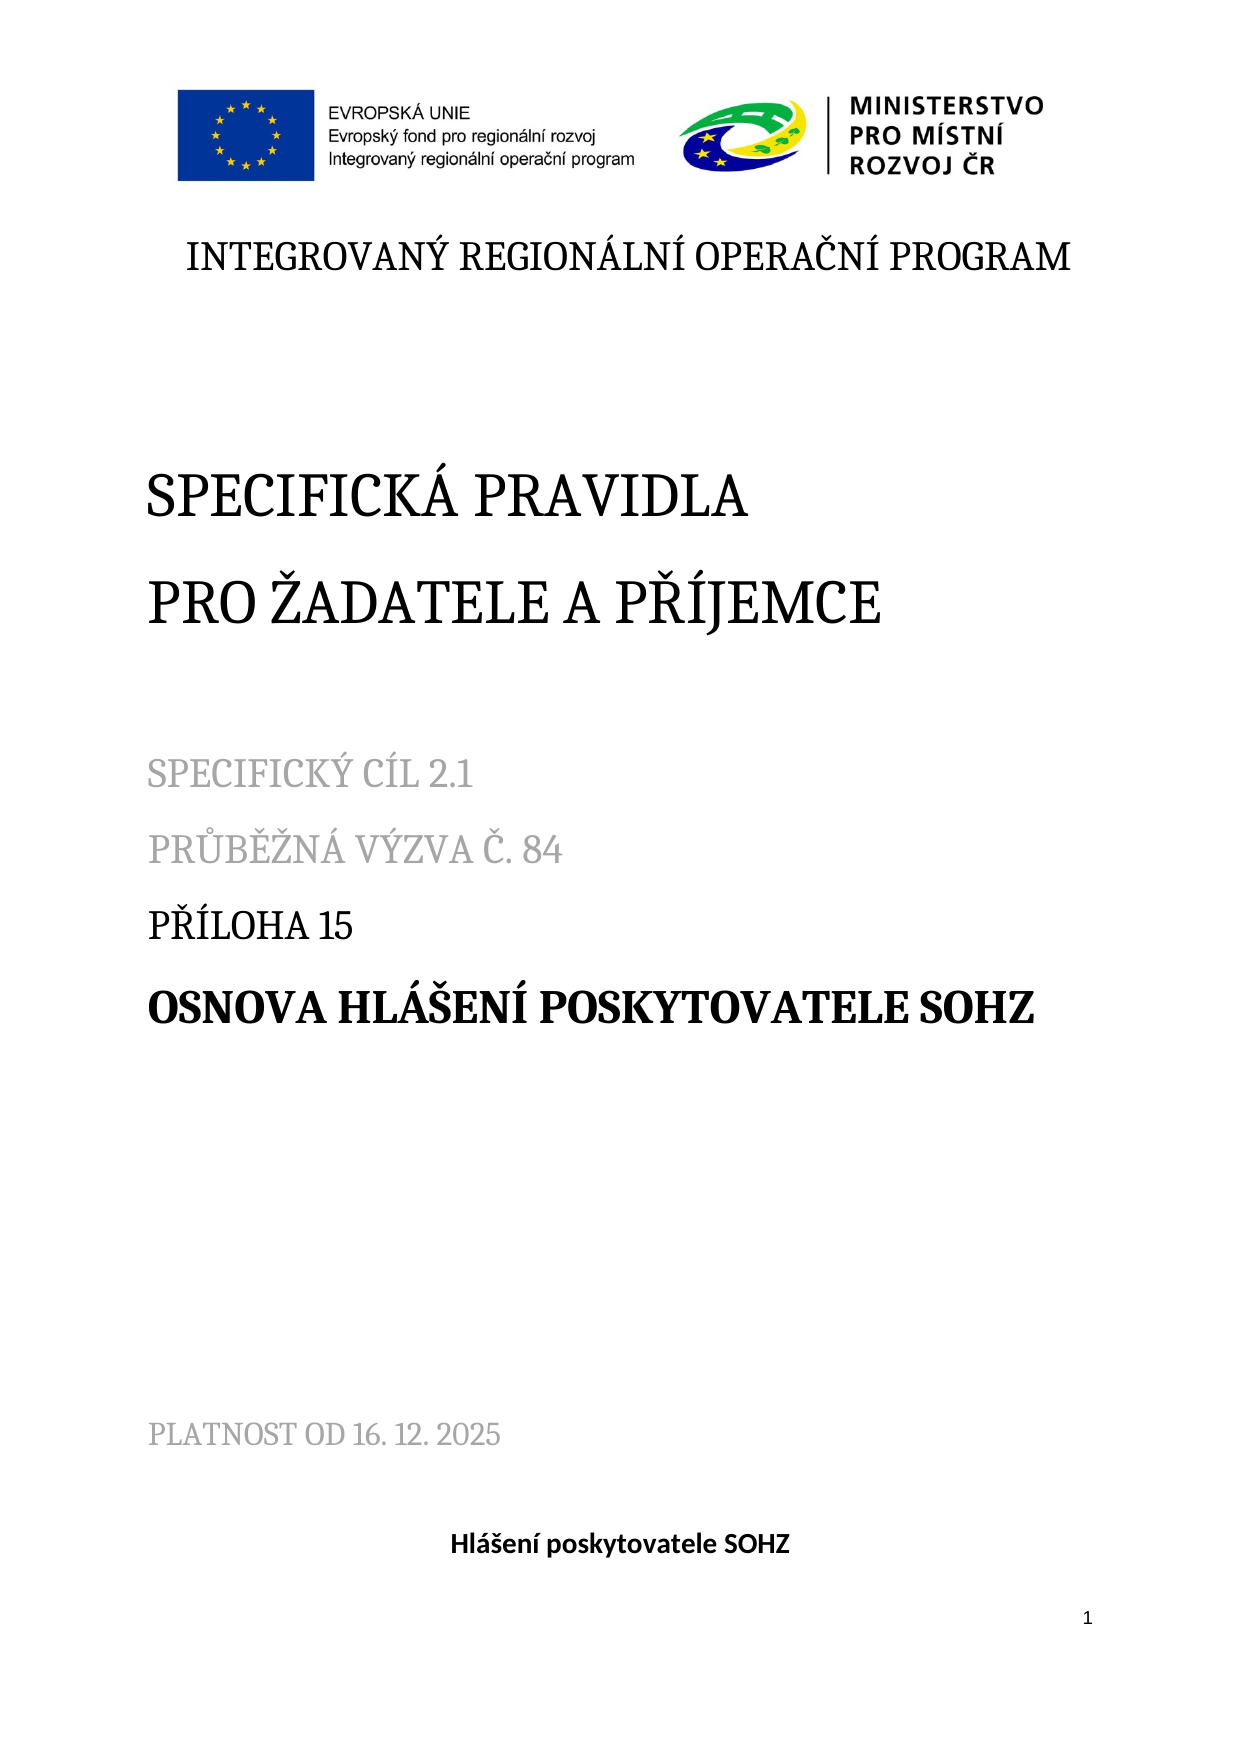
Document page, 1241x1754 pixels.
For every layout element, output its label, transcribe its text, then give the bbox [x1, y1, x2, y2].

text SPECIFICKÝ CÍL 2.1 [148, 750, 1093, 798]
text Hlášení poskytovatele SOHZ [148, 1525, 1093, 1561]
picture [147, 58, 1073, 211]
text Osnova hlášení poskytovatele SOHZ [148, 980, 1093, 1035]
text pLATNOST OD 16. 12. 2025 [148, 1416, 1093, 1454]
text PRO ŽADATELE A PŘÍJEMCE [148, 567, 1093, 639]
text INTEGROVANÝ REGIONÁLNÍ OPERAČNÍ PROGRAM [148, 160, 1093, 281]
text PŘÍLOHA 15 [148, 902, 1093, 950]
text SPECIFICKÁ PRAVIDLA [148, 460, 1093, 532]
text průběžná výzva č. 84 [148, 826, 1093, 874]
